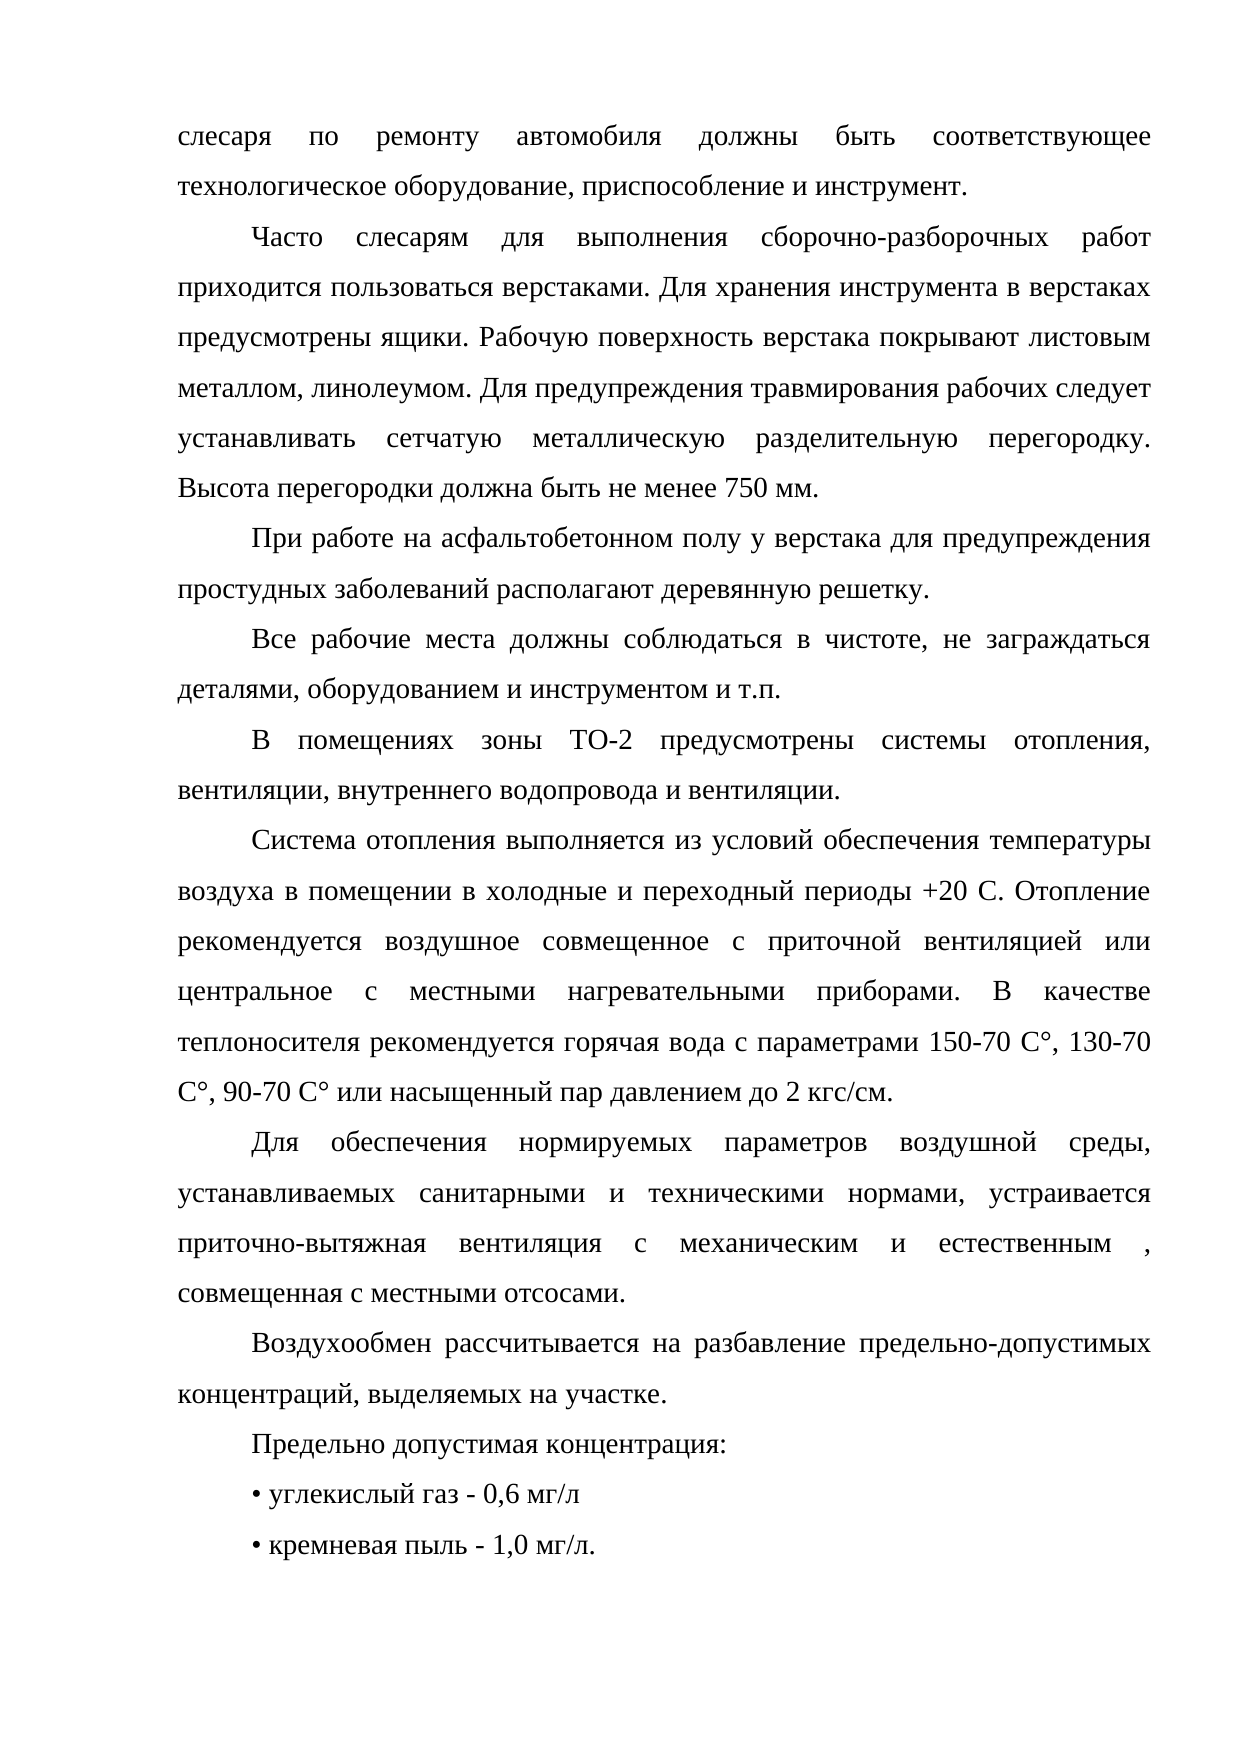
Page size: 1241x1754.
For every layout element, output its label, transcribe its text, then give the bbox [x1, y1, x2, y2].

text При работе на асфальтобетонном полу у верстака для предупреждения простудных заболеваний располагают деревянную решетку. [177, 521, 1152, 604]
text Для обеспечения нормируемых параметров воздушной среды, устанавливаемых санитарными и техническими нормами, устраивается приточно-вытяжная вентиляция с механическим и естественным , совмещенная с местными отсосами. [177, 1124, 1152, 1309]
text • кремневая пыль - 1,0 мг/л. [177, 1527, 1152, 1560]
text В помещениях зоны ТО-2 предусмотрены системы отопления, вентиляции, внутреннего водопровода и вентиляции. [177, 722, 1152, 806]
text Предельно допустимая концентрация: [177, 1426, 1152, 1460]
text Система отопления выполняется из условий обеспечения температуры воздуха в помещении в холодные и переходный периоды +20 С. Отопление рекомендуется воздушное совмещенное с приточной вентиляцией или центральное с местными нагревательными приборами. В качестве теплоносителя рекомендуется горячая вода с параметрами 150-70 С°, 130-70 С°, 90-70 С° или насыщенный пар давлением до 2 кгс/см. [177, 822, 1152, 1108]
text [177, 118, 1152, 202]
text • углекислый газ - 0,6 мг/л [177, 1477, 1152, 1510]
text Воздухообмен рассчитывается на разбавление предельно-допустимых концентраций, выделяемых на участке. [177, 1326, 1152, 1409]
text Все рабочие места должны соблюдаться в чистоте, не заграждаться деталями, оборудованием и инструментом и т.п. [177, 621, 1152, 705]
text Часто слесарям для выполнения сборочно-разборочных работ приходится пользоваться верстаками. Для хранения инструмента в верстаках предусмотрены ящики. Рабочую поверхность верстака покрывают листовым металлом, линолеумом. Для предупреждения травмирования рабочих следует устанавливать сетчатую металлическую разделительную перегородку. Высота перегородки должна быть не менее 750 мм. [177, 219, 1152, 504]
